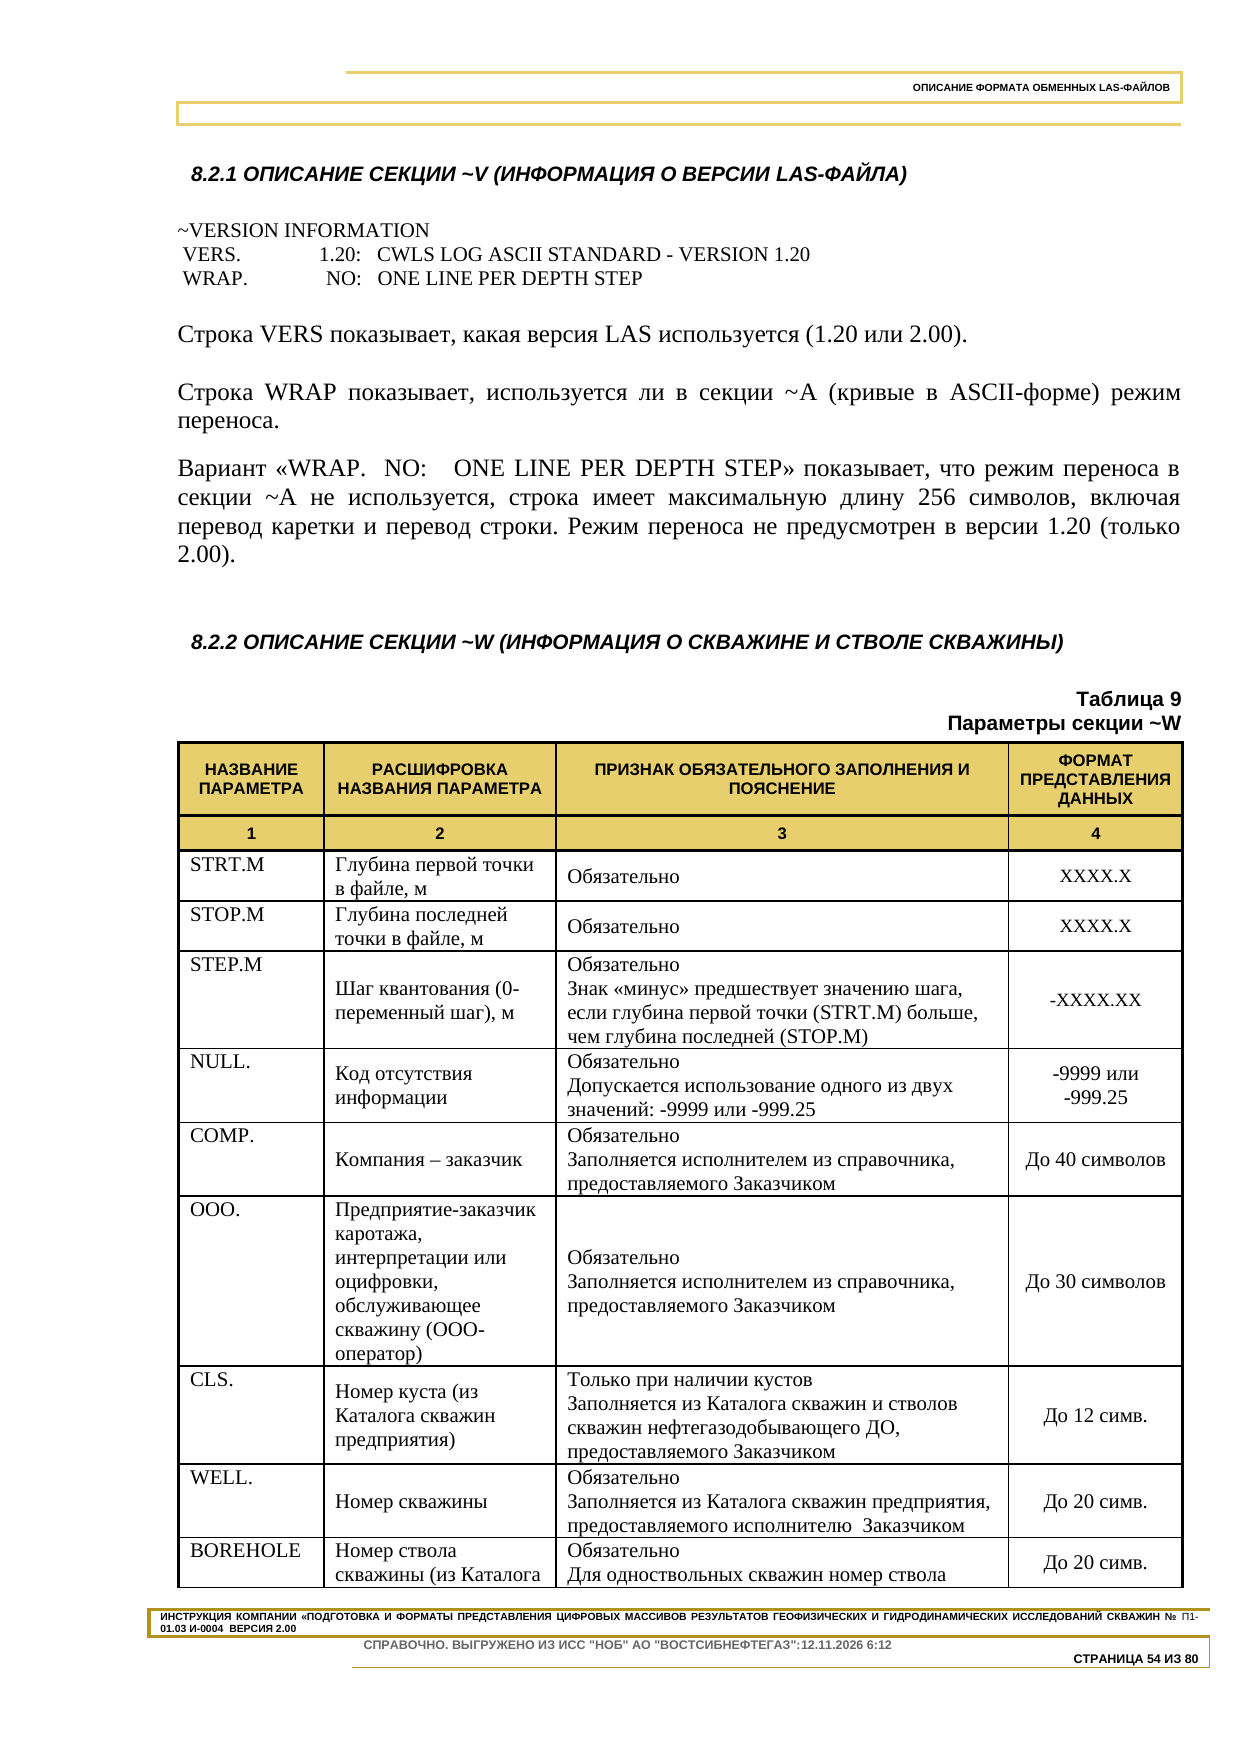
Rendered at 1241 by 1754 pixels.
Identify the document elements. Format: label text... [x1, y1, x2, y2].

table_cell Обязательно [557, 902, 1008, 950]
table_cell Глубина последней точки в файле, м [325, 902, 555, 950]
table_header НАЗВАНИЕ ПАРАМЕТРА [180, 744, 323, 814]
table_cell До 30 символов [1009, 1197, 1181, 1365]
table_cell Код отсутствия информации [325, 1049, 555, 1121]
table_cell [557, 1538, 1008, 1586]
table_cell Только при наличии кустов Заполняется из Каталога скважин и стволов скважин нефтегазодобывающего ДО, предоставляемого Заказчиком [557, 1367, 1008, 1463]
table_cell 1 [180, 817, 323, 849]
table_cell Шаг квантования (0-переменный шаг), м [325, 952, 555, 1048]
text Таблица 9 [177, 687, 1181, 711]
table_cell До 12 симв. [1009, 1367, 1181, 1463]
table_cell Обязательно Заполняется исполнителем из справочника, предоставляемого Заказчиком [557, 1123, 1008, 1195]
text Параметры секции ~W [177, 711, 1181, 735]
text ~VERSION INFORMATION [177, 218, 1181, 242]
table_cell CLS. [180, 1367, 323, 1463]
table_cell STEP.M [180, 952, 323, 1048]
text Строка WRAP показывает, используется ли в секции ~A (кривые в ASCII-форме) режим переноса. [177, 377, 1181, 434]
table_cell 2 [325, 817, 555, 849]
table_cell WELL. [180, 1465, 323, 1537]
table_cell XXXX.X [1009, 852, 1181, 900]
table_cell COMP. [180, 1123, 323, 1195]
table_cell Обязательно Заполняется из Каталога скважин предприятия, предоставляемого исполнителю Заказчиком [557, 1465, 1008, 1537]
text Вариант «WRAP. NO: ONE LINE PER DEPTH STEP» показывает, что режим переноса в секции ~А не используется, строка имеет максимальную длину 256 символов, включая перевод каретки и перевод строки. Режим переноса не предусмотрен в версии 1.20 (только 2.00). [177, 453, 1181, 568]
table_cell Номер куста (из Каталога скважин предприятия) [325, 1367, 555, 1463]
table_cell До 20 симв. [1009, 1538, 1181, 1586]
table_cell STRT.M [180, 852, 323, 900]
text Строка VERS показывает, какая версия LAS используется (1.20 или 2.00). [177, 319, 1181, 348]
table_cell До 40 символов [1009, 1123, 1181, 1195]
subtitle Описание секции ~W (информация о скважине и стволе скважины) [191, 630, 1181, 654]
table_cell Предприятие-заказчик каротажа, интерпретации или оцифровки, обслуживающее скважину (ООО-оператор) [325, 1197, 555, 1365]
table_cell Компания – заказчик [325, 1123, 555, 1195]
table_cell Обязательно Знак «минус» предшествует значению шага, если глубина первой точки (STRT.M) больше, чем глубина последней (STOP.M) [557, 952, 1008, 1048]
table_cell NULL. [180, 1049, 323, 1121]
table_cell Глубина первой точки в файле, м [325, 852, 555, 900]
table_header ФОРМАТ ПРЕДСТАВЛЕНИЯ ДАННЫХ [1009, 744, 1181, 814]
table_cell Обязательно Заполняется исполнителем из справочника, предоставляемого Заказчиком [557, 1197, 1008, 1365]
table_cell XXXX.X [1009, 902, 1181, 950]
table_cell STOP.M [180, 902, 323, 950]
table_cell -9999 или -999.25 [1009, 1049, 1181, 1121]
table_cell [325, 1538, 555, 1586]
table_cell 4 [1009, 817, 1181, 849]
table_cell 3 [557, 817, 1008, 849]
table_cell Номер скважины [325, 1465, 555, 1537]
table_cell До 20 симв. [1009, 1465, 1181, 1537]
table_cell OOO. [180, 1197, 323, 1365]
table_cell BOREHOLE [180, 1538, 323, 1586]
table_header РАСШИФРОВКА НАЗВАНИЯ ПАРАМЕТРА [325, 744, 555, 814]
text WRAP. NO: ONE LINE PER DEPTH STEP [177, 266, 1181, 290]
table_cell Обязательно Допускается использование одного из двух значений: -9999 или -999.25 [557, 1049, 1008, 1121]
text VERS. 1.20: CWLS LOG ASCII STANDARD - VERSION 1.20 [177, 242, 1181, 266]
subtitle Описание секции ~V (информация о версии LAS-файла) [191, 161, 1181, 185]
table_cell -XXXX.XX [1009, 952, 1181, 1048]
table_cell Обязательно [557, 852, 1008, 900]
table_header ПРИЗНАК ОБЯЗАТЕЛЬНОГО ЗАПОЛНЕНИЯ И ПОЯСНЕНИЕ [557, 744, 1008, 814]
